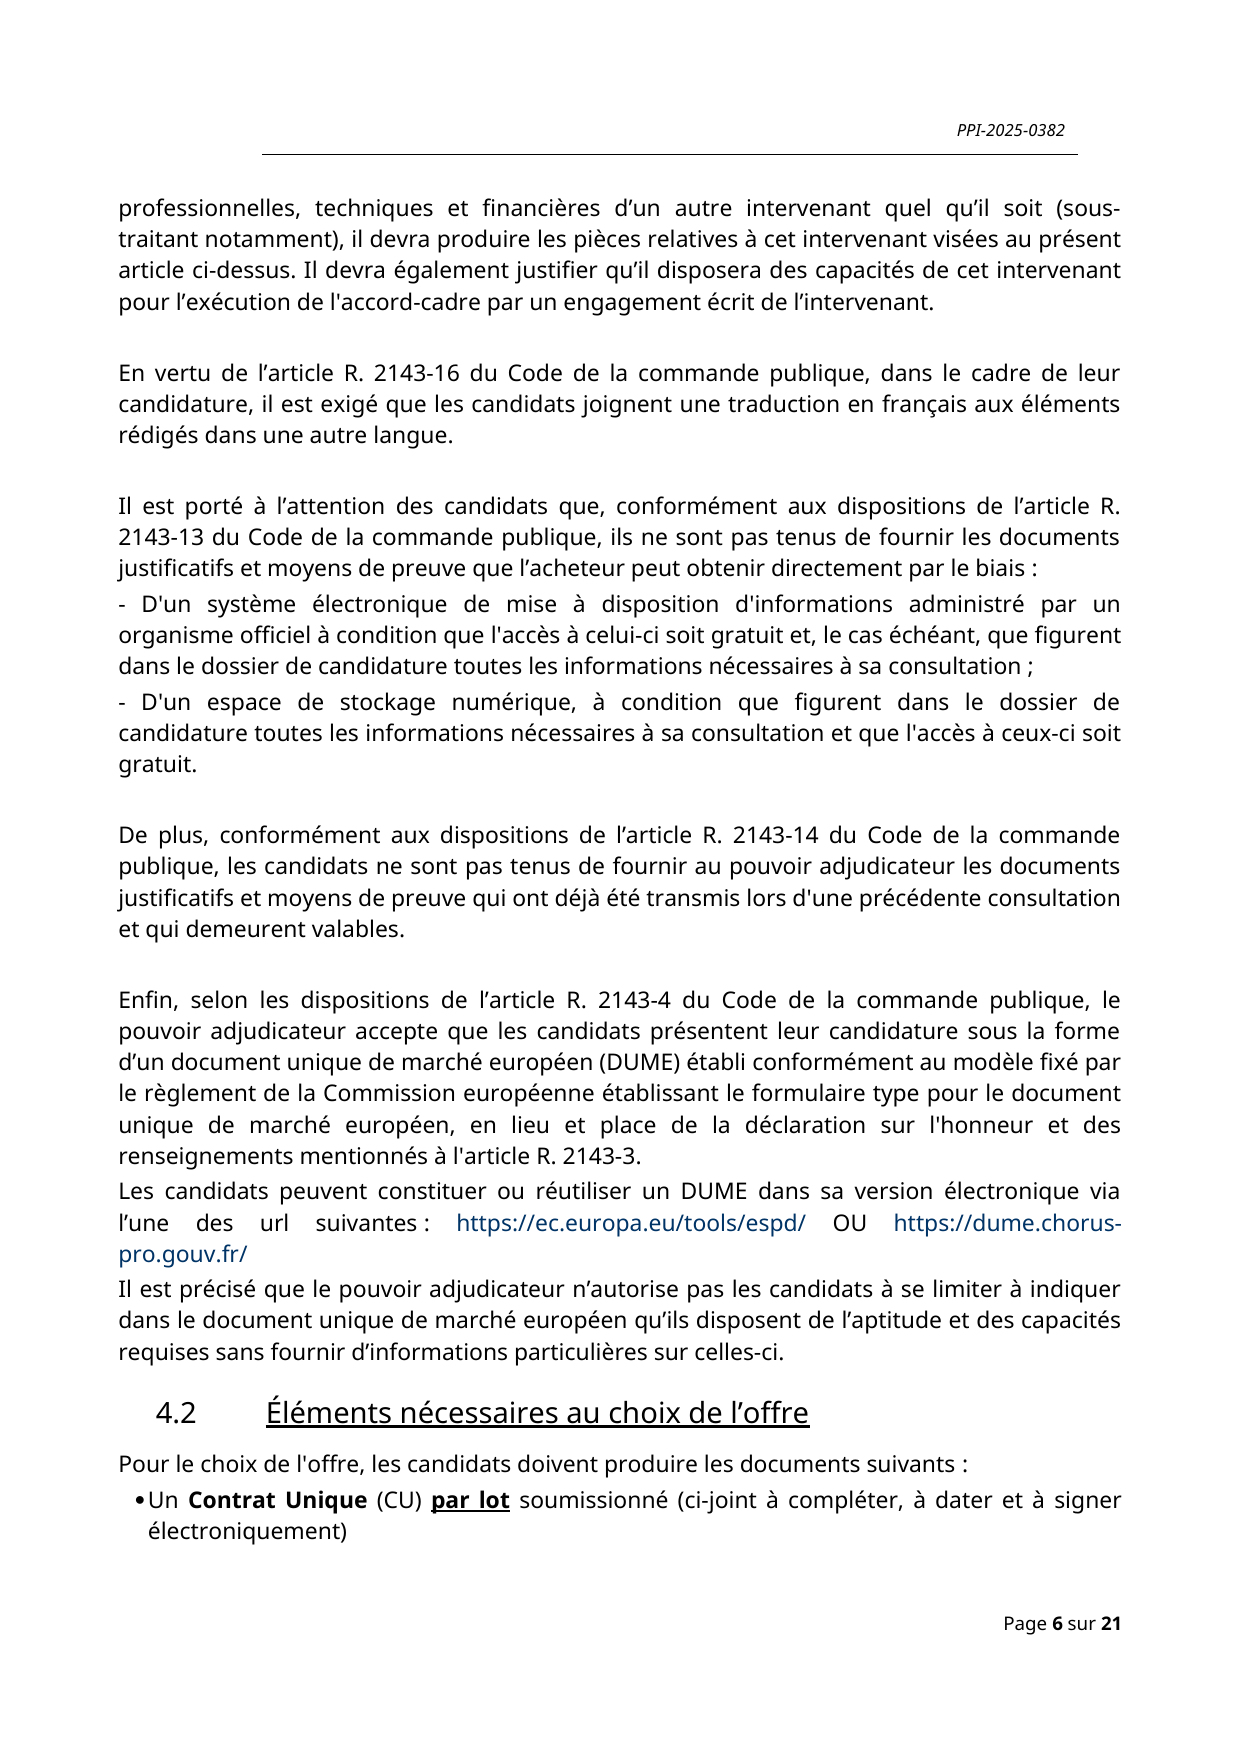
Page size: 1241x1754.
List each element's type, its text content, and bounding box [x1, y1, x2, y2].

text Il est précisé que le pouvoir adjudicateur n’autorise pas les candidats à se limiter à indiquer dans le document unique de marché européen qu’ils disposent de l’aptitude et des capacités requises sans fournir d’informations particulières sur celles-ci. [118, 1273, 1122, 1367]
text Les candidats peuvent constituer ou réutiliser un DUME dans sa version électronique via l’une des url suivantes : https://ec.europa.eu/tools/espd/ OU https://dume.chorus-pro.gouv.fr/ [118, 1175, 1122, 1269]
text - D'un système électronique de mise à disposition d'informations administré par un organisme officiel à condition que l'accès à celui-ci soit gratuit et, le cas échéant, que figurent dans le dossier de candidature toutes les informations nécessaires à sa consultation ; [118, 588, 1122, 682]
text De plus, conformément aux dispositions de l’article R. 2143-14 du Code de la commande publique, les candidats ne sont pas tenus de fournir au pouvoir adjudicateur les documents justificatifs et moyens de preuve qui ont déjà été transmis lors d'une précédente consultation et qui demeurent valables. [118, 819, 1122, 944]
text En vertu de l’article R. 2143-16 du Code de la commande publique, dans le cadre de leur candidature, il est exigé que les candidats joignent une traduction en français aux éléments rédigés dans une autre langue. [118, 357, 1122, 450]
text - D'un espace de stockage numérique, à condition que figurent dans le dossier de candidature toutes les informations nécessaires à sa consultation et que l'accès à ceux-ci soit gratuit. [118, 686, 1122, 779]
text Éléments nécessaires au choix de l’offre [156, 1392, 1122, 1432]
text Pour le choix de l'offre, les candidats doivent produire les documents suivants : [118, 1448, 1122, 1479]
list Un Contrat Unique (CU) par lot soumissionné (ci-joint à compléter, à dater et à signer électroniquement) [136, 1484, 1122, 1546]
text Enfin, selon les dispositions de l’article R. 2143-4 du Code de la commande publique, le pouvoir adjudicateur accepte que les candidats présentent leur candidature sous la forme d’un document unique de marché européen (DUME) établi conformément au modèle fixé par le règlement de la Commission européenne établissant le formulaire type pour le document unique de marché européen, en lieu et place de la déclaration sur l'honneur et des renseignements mentionnés à l'article R. 2143-3. [118, 984, 1122, 1171]
text Il est porté à l’attention des candidats que, conformément aux dispositions de l’article R. 2143-13 du Code de la commande publique, ils ne sont pas tenus de fournir les documents justificatifs et moyens de preuve que l’acheteur peut obtenir directement par le biais : [118, 490, 1122, 584]
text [118, 192, 1122, 317]
